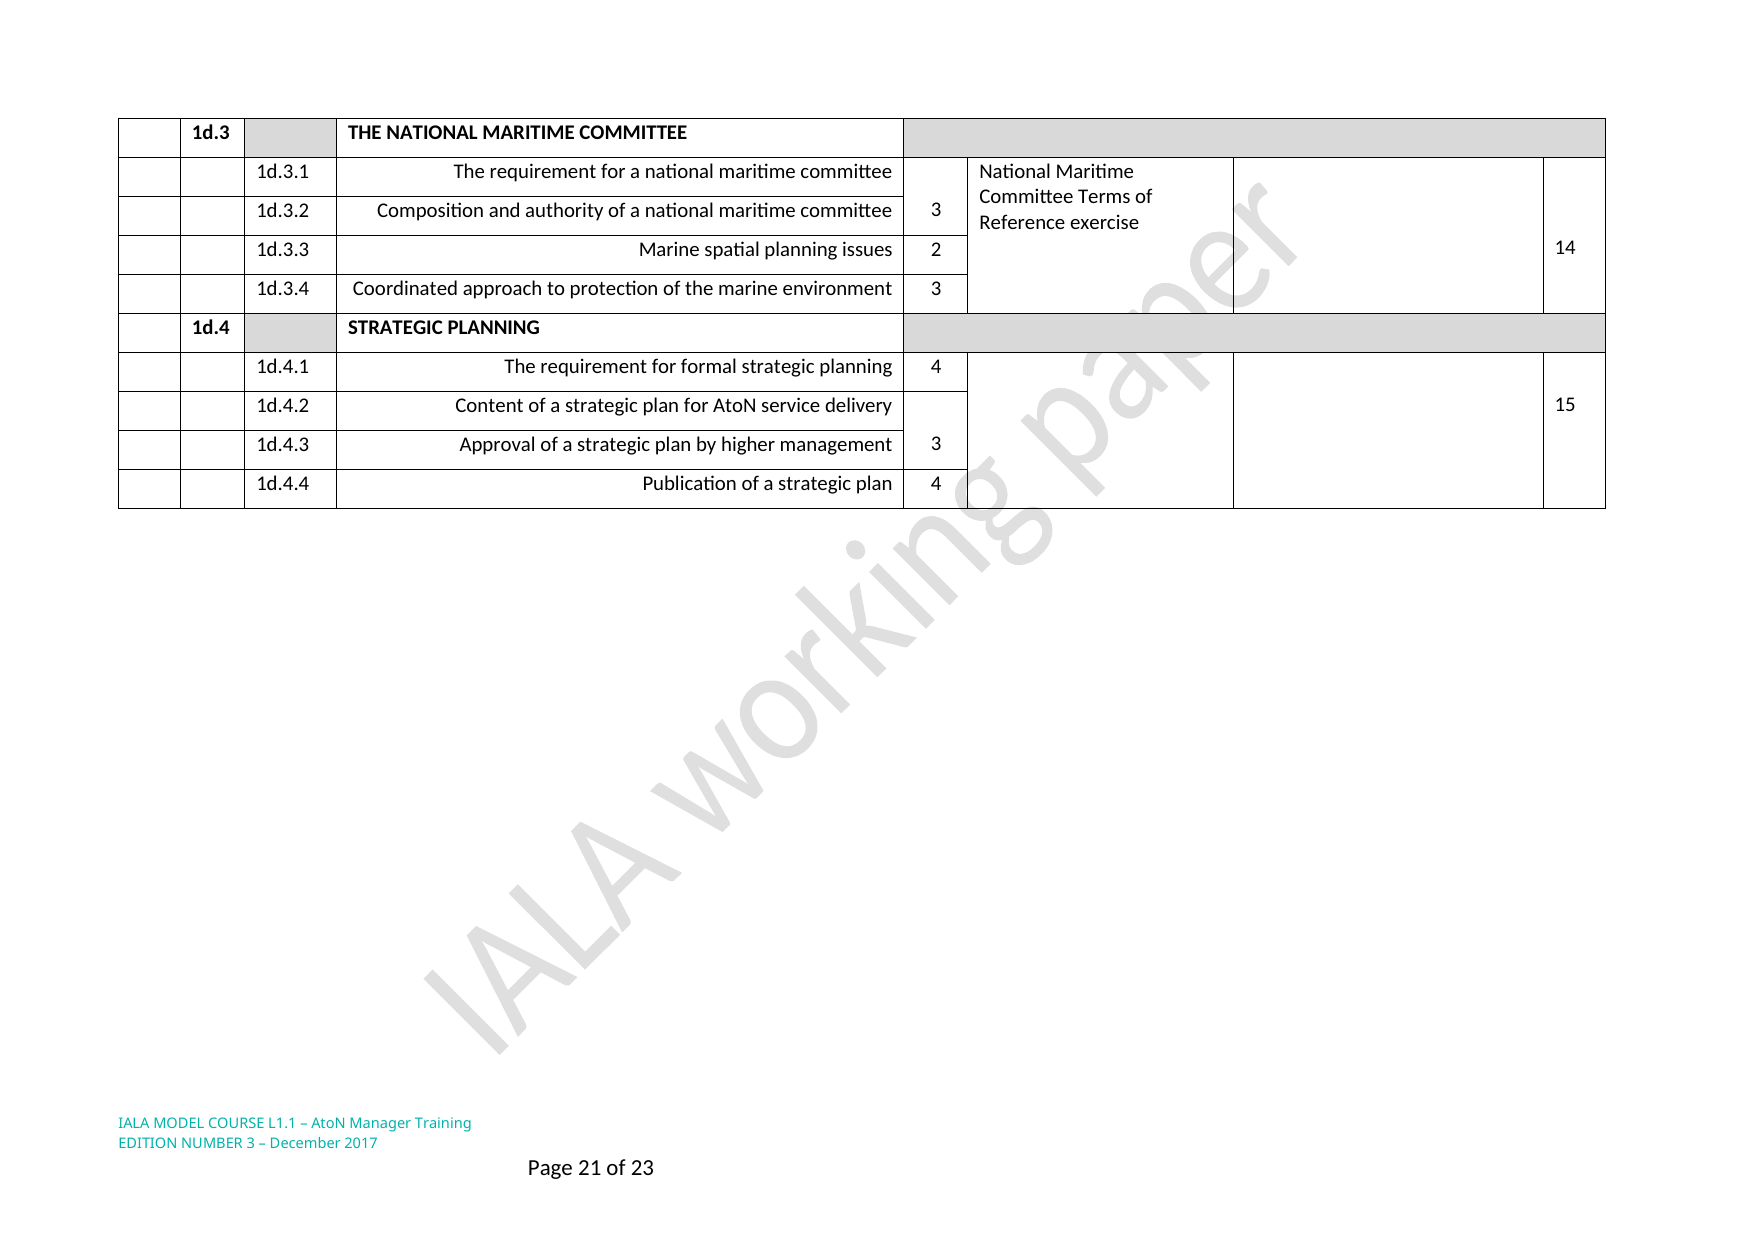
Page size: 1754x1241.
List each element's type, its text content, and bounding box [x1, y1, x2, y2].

table_cell 1d.4.4 [245, 470, 336, 508]
table_cell Publication of a strategic plan [337, 470, 903, 508]
table_cell [245, 119, 336, 157]
table_cell [181, 353, 244, 391]
table_cell [1234, 353, 1543, 508]
table_cell 1d.3.4 [245, 275, 336, 313]
table_cell [181, 236, 244, 274]
table_cell 3 [904, 275, 967, 313]
table_cell 1d.4.2 [245, 392, 336, 430]
table_cell 1d.3 [181, 119, 244, 157]
table_cell [119, 275, 180, 313]
table_cell [119, 119, 180, 157]
table_cell The requirement for formal strategic planning [337, 353, 903, 391]
table_cell [181, 431, 244, 469]
table_cell Marine spatial planning issues [337, 236, 903, 274]
table_cell Content of a strategic plan for AtoN service delivery [337, 392, 903, 430]
table_cell [119, 314, 180, 352]
table_cell THE NATIONAL MARITIME COMMITTEE [337, 119, 903, 157]
table_cell 1d.4 [181, 314, 244, 352]
table_cell [119, 197, 180, 235]
table_cell [1234, 158, 1543, 313]
table_cell [904, 119, 1605, 157]
table_cell 1d.3.1 [245, 158, 336, 196]
table_cell 1d.4.1 [245, 353, 336, 391]
table_cell [119, 158, 180, 196]
table_cell 1d.3.3 [245, 236, 336, 274]
table_cell 2 [904, 236, 967, 274]
table_cell [181, 470, 244, 508]
table_cell [181, 275, 244, 313]
table_cell [181, 158, 244, 196]
table_cell The requirement for a national maritime committee [337, 158, 903, 196]
table_cell 1d.3.2 [245, 197, 336, 235]
table_cell Coordinated approach to protection of the marine environment [337, 275, 903, 313]
table_cell [119, 353, 180, 391]
table_cell 4 [904, 470, 967, 508]
table_cell [119, 431, 180, 469]
table_cell 3 [904, 392, 967, 469]
table_cell [245, 314, 336, 352]
table_cell [904, 314, 1605, 352]
table_cell Composition and authority of a national maritime committee [337, 197, 903, 235]
table_cell [119, 392, 180, 430]
table_cell National Maritime Committee Terms of Reference exercise [968, 158, 1233, 313]
table_cell [968, 353, 1233, 508]
table_cell [181, 197, 244, 235]
table_cell [119, 236, 180, 274]
table_cell 1d.4.3 [245, 431, 336, 469]
table_cell [181, 392, 244, 430]
table_cell 14 [1544, 158, 1605, 313]
table_cell STRATEGIC PLANNING [337, 314, 903, 352]
table_cell 3 [904, 158, 967, 235]
table_cell 4 [904, 353, 967, 391]
table_cell [119, 470, 180, 508]
table_cell 15 [1544, 353, 1605, 508]
table_cell Approval of a strategic plan by higher management [337, 431, 903, 469]
